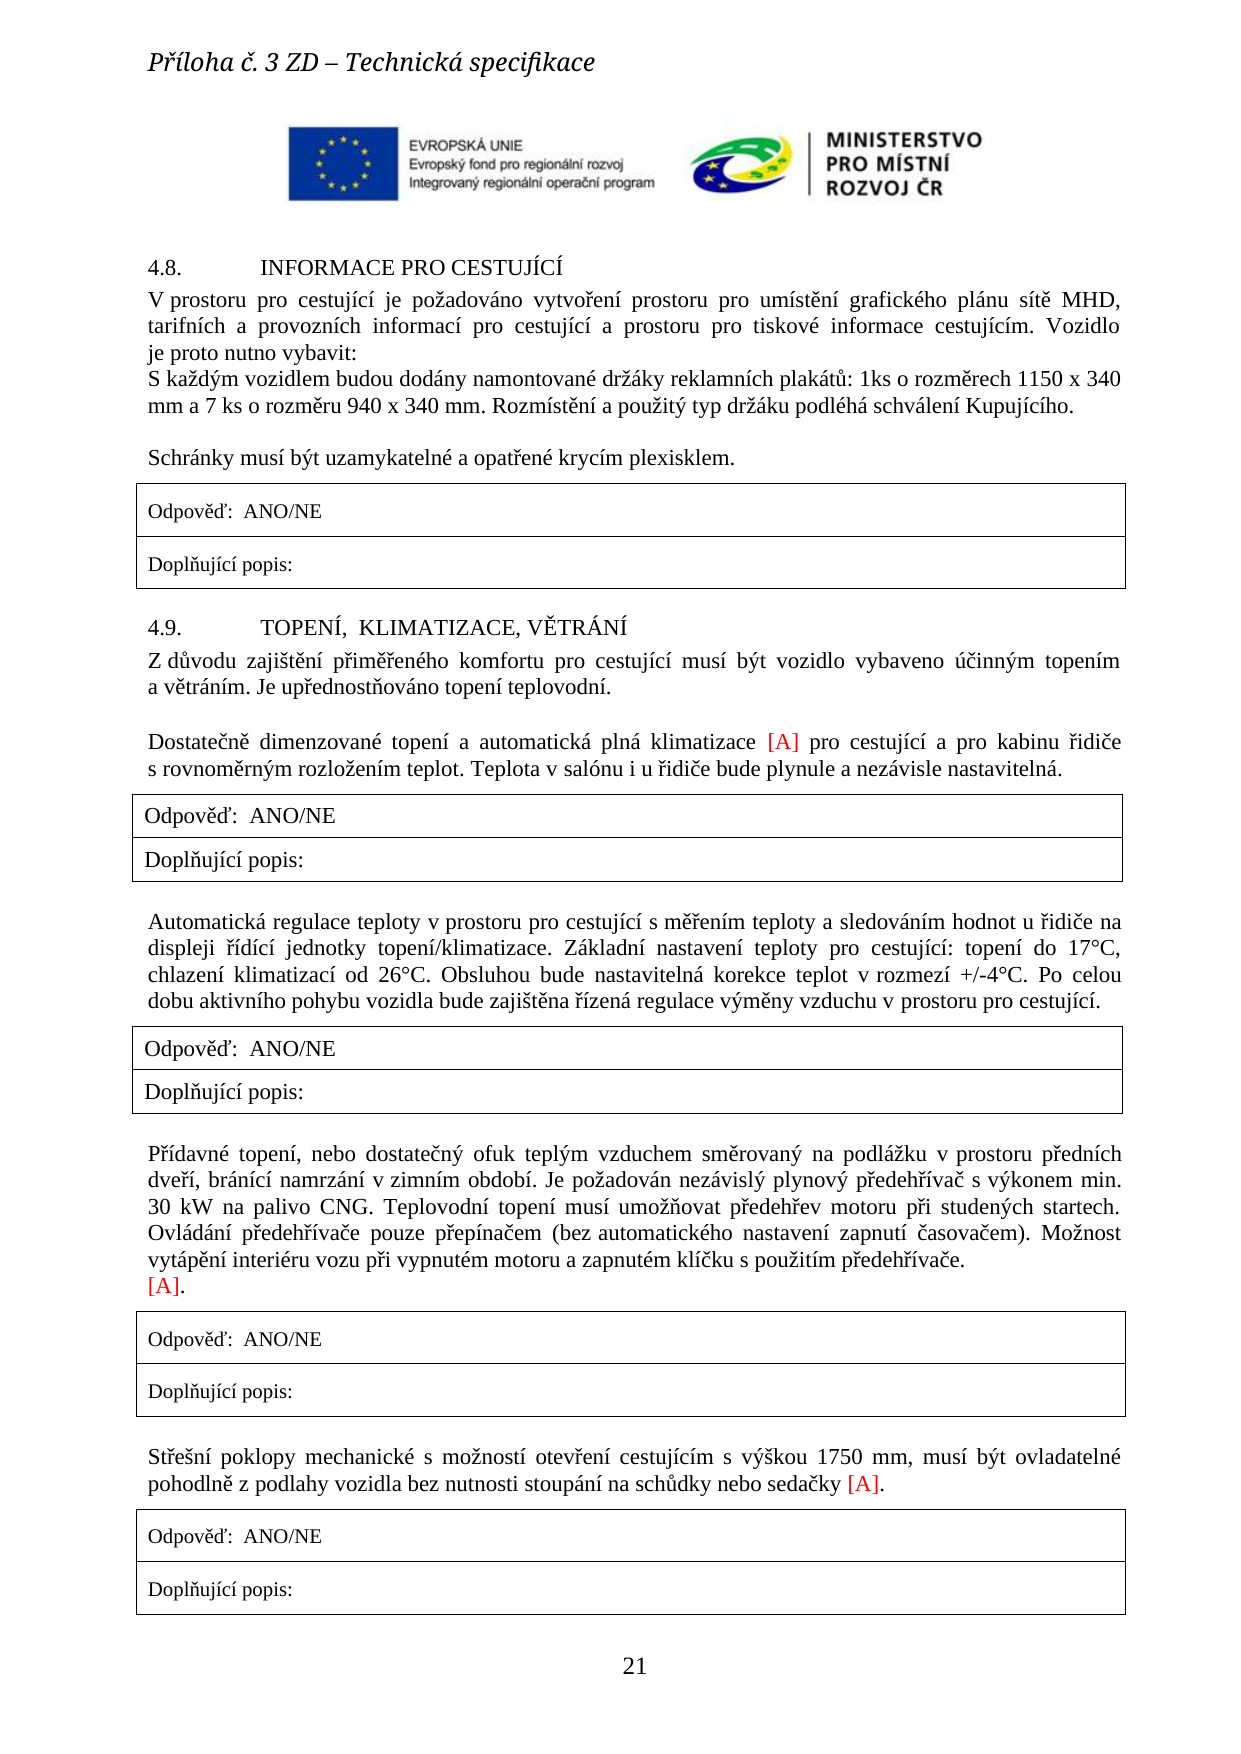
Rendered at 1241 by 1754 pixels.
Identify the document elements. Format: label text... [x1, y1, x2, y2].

table_header Odpověď: ANO/NE [137, 484, 1125, 536]
table_cell Doplňující popis: [137, 537, 1125, 588]
text Automatická regulace teploty v prostoru pro cestující s měřením teploty a sledováním hodnot u řidiče na displeji řídící jednotky topení/klimatizace. Základní nastavení teploty pro cestující: topení do 17°C, chlazení klimatizací od 26°C. Obsluhou bude nastavitelná korekce teplot v rozmezí +/-4°C. Po celou dobu aktivního pohybu vozidla bude zajištěna řízená regulace výměny vzduchu v prostoru pro cestující. [148, 908, 1122, 1013]
text Dostatečně dimenzované topení a automatická plná klimatizace [A] pro cestující a pro kabinu řidiče s rovnoměrným rozložením teplot. Teplota v salónu i u řidiče bude plynule a nezávisle nastavitelná. [148, 728, 1122, 781]
picture [265, 102, 1005, 225]
subtitle Informace pro cestující [148, 254, 1122, 280]
table_cell Doplňující popis: [137, 1364, 1125, 1416]
text Z důvodu zajištění přiměřeného komfortu pro cestující musí být vozidlo vybaveno účinným topením a větráním. Je upřednostňováno topení teplovodní. [148, 647, 1122, 699]
table_header Odpověď: ANO/NE [133, 795, 1122, 837]
text [A]. [148, 1272, 1122, 1298]
table_header Odpověď: ANO/NE [133, 1027, 1122, 1069]
text Přídavné topení, nebo dostatečný ofuk teplým vzduchem směrovaný na podlážku v prostoru předních dveří, bránící namrzání v zimním období. Je požadován nezávislý plynový předehřívač s výkonem min. 30 kW na palivo CNG. Teplovodní topení musí umožňovat předehřev motoru při studených startech. Ovládání předehřívače pouze přepínačem (bez automatického nastavení zapnutí časovačem). Možnost vytápění interiéru vozu při vypnutém motoru a zapnutém klíčku s použitím předehřívače. [148, 1140, 1122, 1272]
text Střešní poklopy mechanické s možností otevření cestujícím s výškou 1750 mm, musí být ovladatelné pohodlně z podlahy vozidla bez nutnosti stoupání na schůdky nebo sedačky [A]. [148, 1443, 1122, 1496]
table_header Odpověď: ANO/NE [137, 1510, 1125, 1561]
subtitle Topení, KLIMATIZACE, VĚTRÁNÍ [148, 614, 1122, 641]
table_cell Doplňující popis: [133, 1070, 1122, 1113]
table_cell Doplňující popis: [133, 838, 1122, 881]
text S každým vozidlem budou dodány namontované držáky reklamních plakátů: 1ks o rozměrech 1150 x 340 mm a 7 ks o rozměru 940 x 340 mm. Rozmístění a použitý typ držáku podléhá schválení Kupujícího. [148, 365, 1122, 418]
table_cell Doplňující popis: [137, 1562, 1125, 1613]
text V prostoru pro cestující je požadováno vytvoření prostoru pro umístění grafického plánu sítě MHD, tarifních a provozních informací pro cestující a prostoru pro tiskové informace cestujícím. Vozidlo je proto nutno vybavit: [148, 286, 1122, 365]
text Schránky musí být uzamykatelné a opatřené krycím plexisklem. [148, 444, 1122, 471]
table_header Odpověď: ANO/NE [137, 1312, 1125, 1363]
